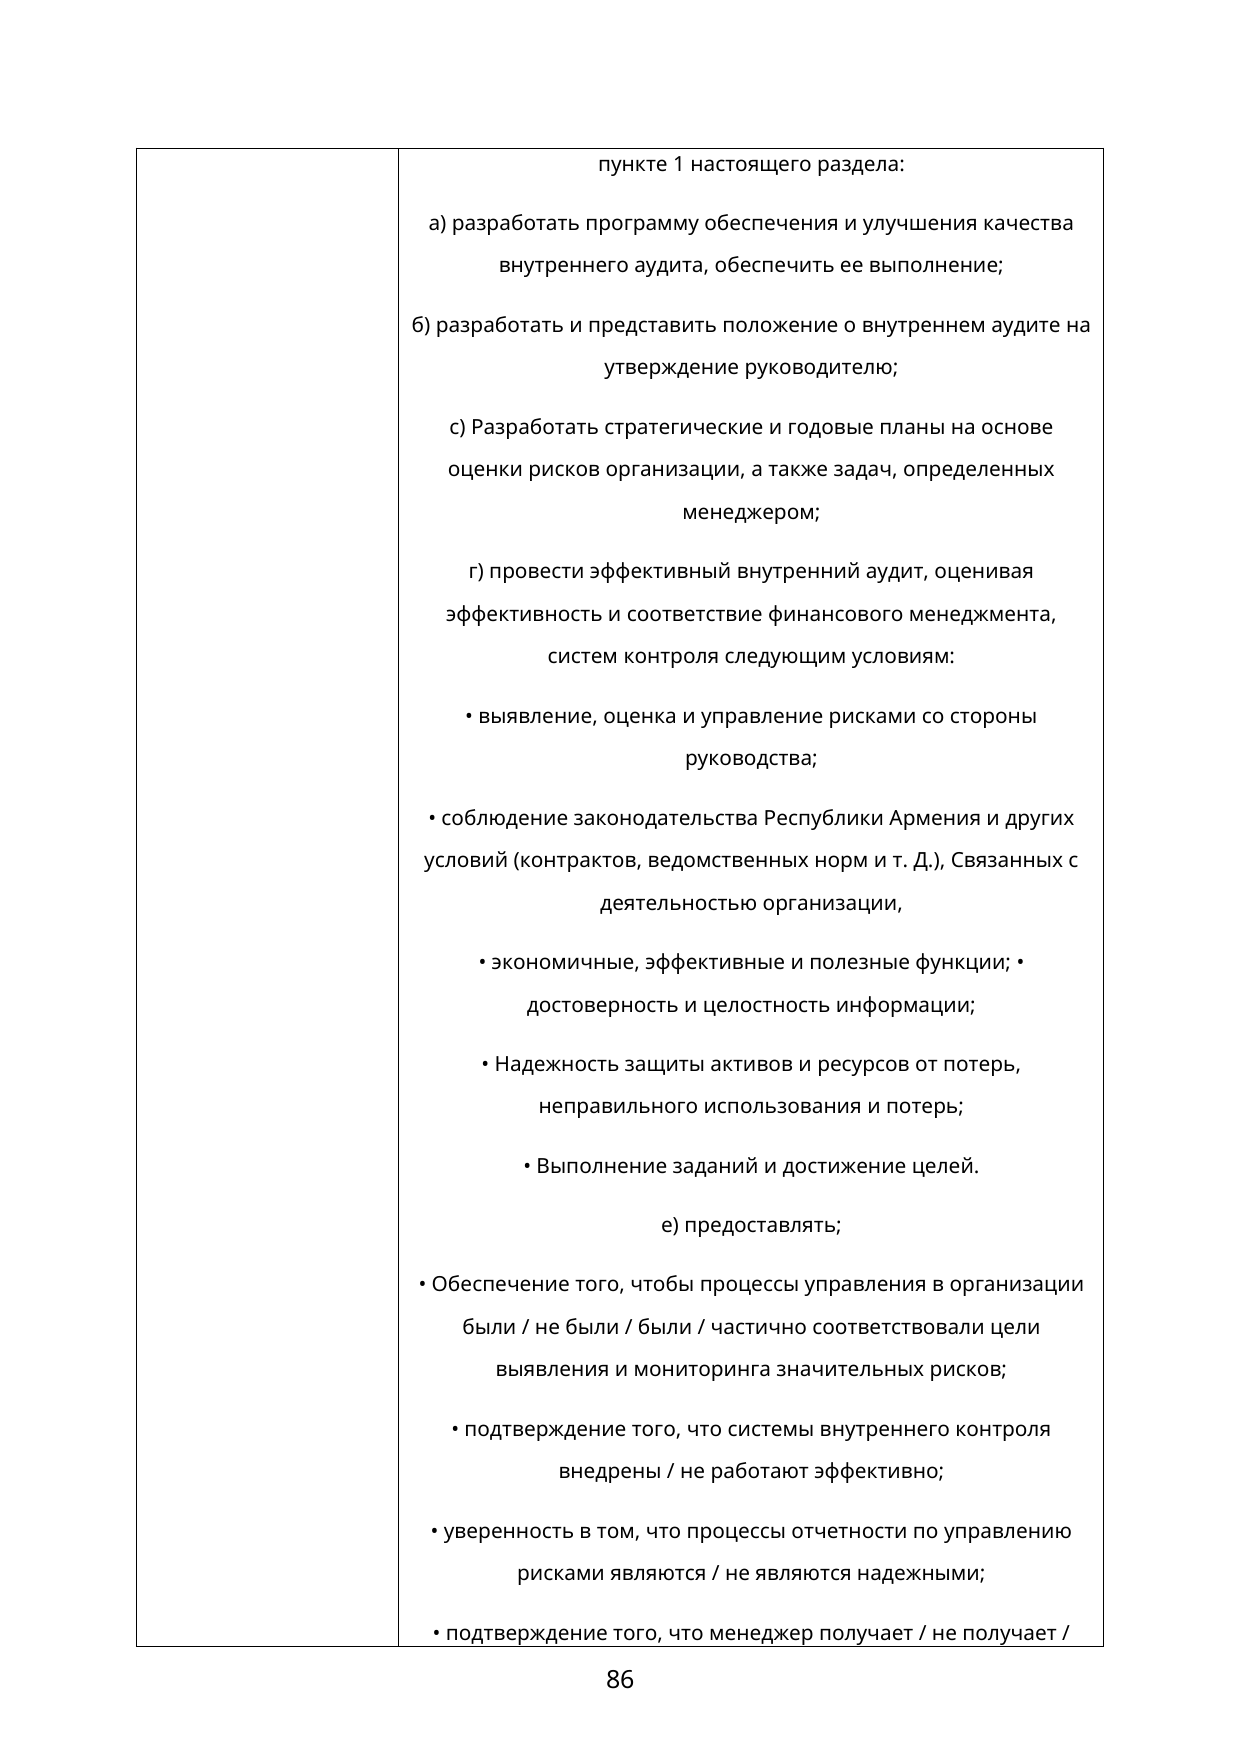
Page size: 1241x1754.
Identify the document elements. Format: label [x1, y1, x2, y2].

table_cell [137, 149, 398, 1646]
table_cell [399, 149, 1103, 1646]
